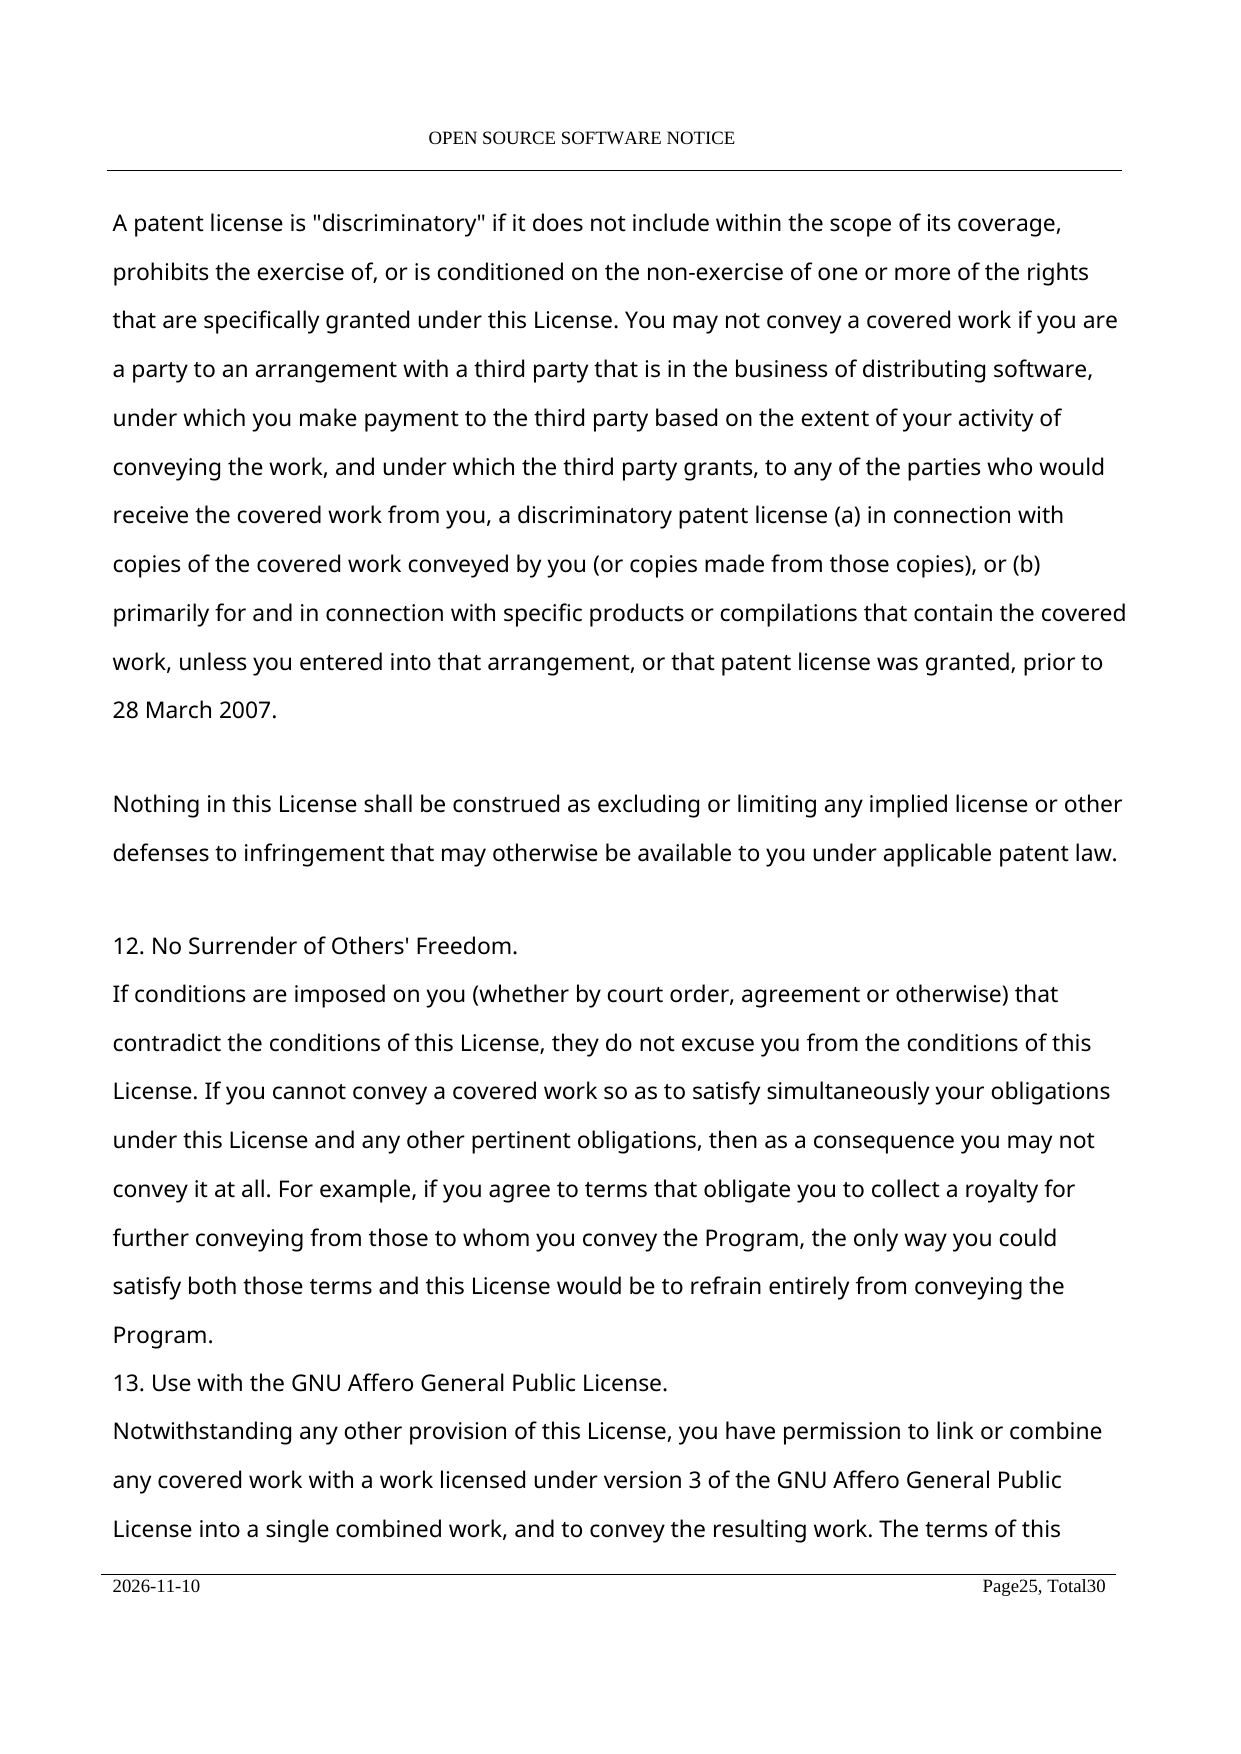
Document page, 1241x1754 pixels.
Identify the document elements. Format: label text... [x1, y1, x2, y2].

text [112, 1415, 1128, 1545]
text If conditions are imposed on you (whether by court order, agreement or otherwise) that contradict the conditions of this License, they do not excuse you from the conditions of this License. If you cannot convey a covered work so as to satisfy simultaneously your obligations under this License and any other pertinent obligations, then as a consequence you may not convey it at all. For example, if you agree to terms that obligate you to collect a royalty for further conveying from those to whom you convey the Program, the only way you could satisfy both those terms and this License would be to refrain entirely from conveying the Program. [112, 977, 1128, 1351]
text 12. No Surrender of Others' Freedom. [112, 929, 1128, 962]
text Nothing in this License shall be construed as excluding or limiting any implied license or other defenses to infringement that may otherwise be available to you under applicable patent law. [112, 787, 1128, 868]
text 13. Use with the GNU Affero General Public License. [112, 1367, 1128, 1399]
text A patent license is "discriminatory" if it does not include within the scope of its coverage, prohibits the exercise of, or is conditioned on the non-exercise of one or more of the rights that are specifically granted under this License. You may not convey a covered work if you are a party to an arrangement with a third party that is in the business of distributing software, under which you make payment to the third party based on the extent of your activity of conveying the work, and under which the third party grants, to any of the parties who would receive the covered work from you, a discriminatory patent license (a) in connection with copies of the covered work conveyed by you (or copies made from those copies), or (b) primarily for and in connection with specific products or compilations that contain the covered work, unless you entered into that arrangement, or that patent license was granted, prior to 28 March 2007. [112, 206, 1128, 726]
